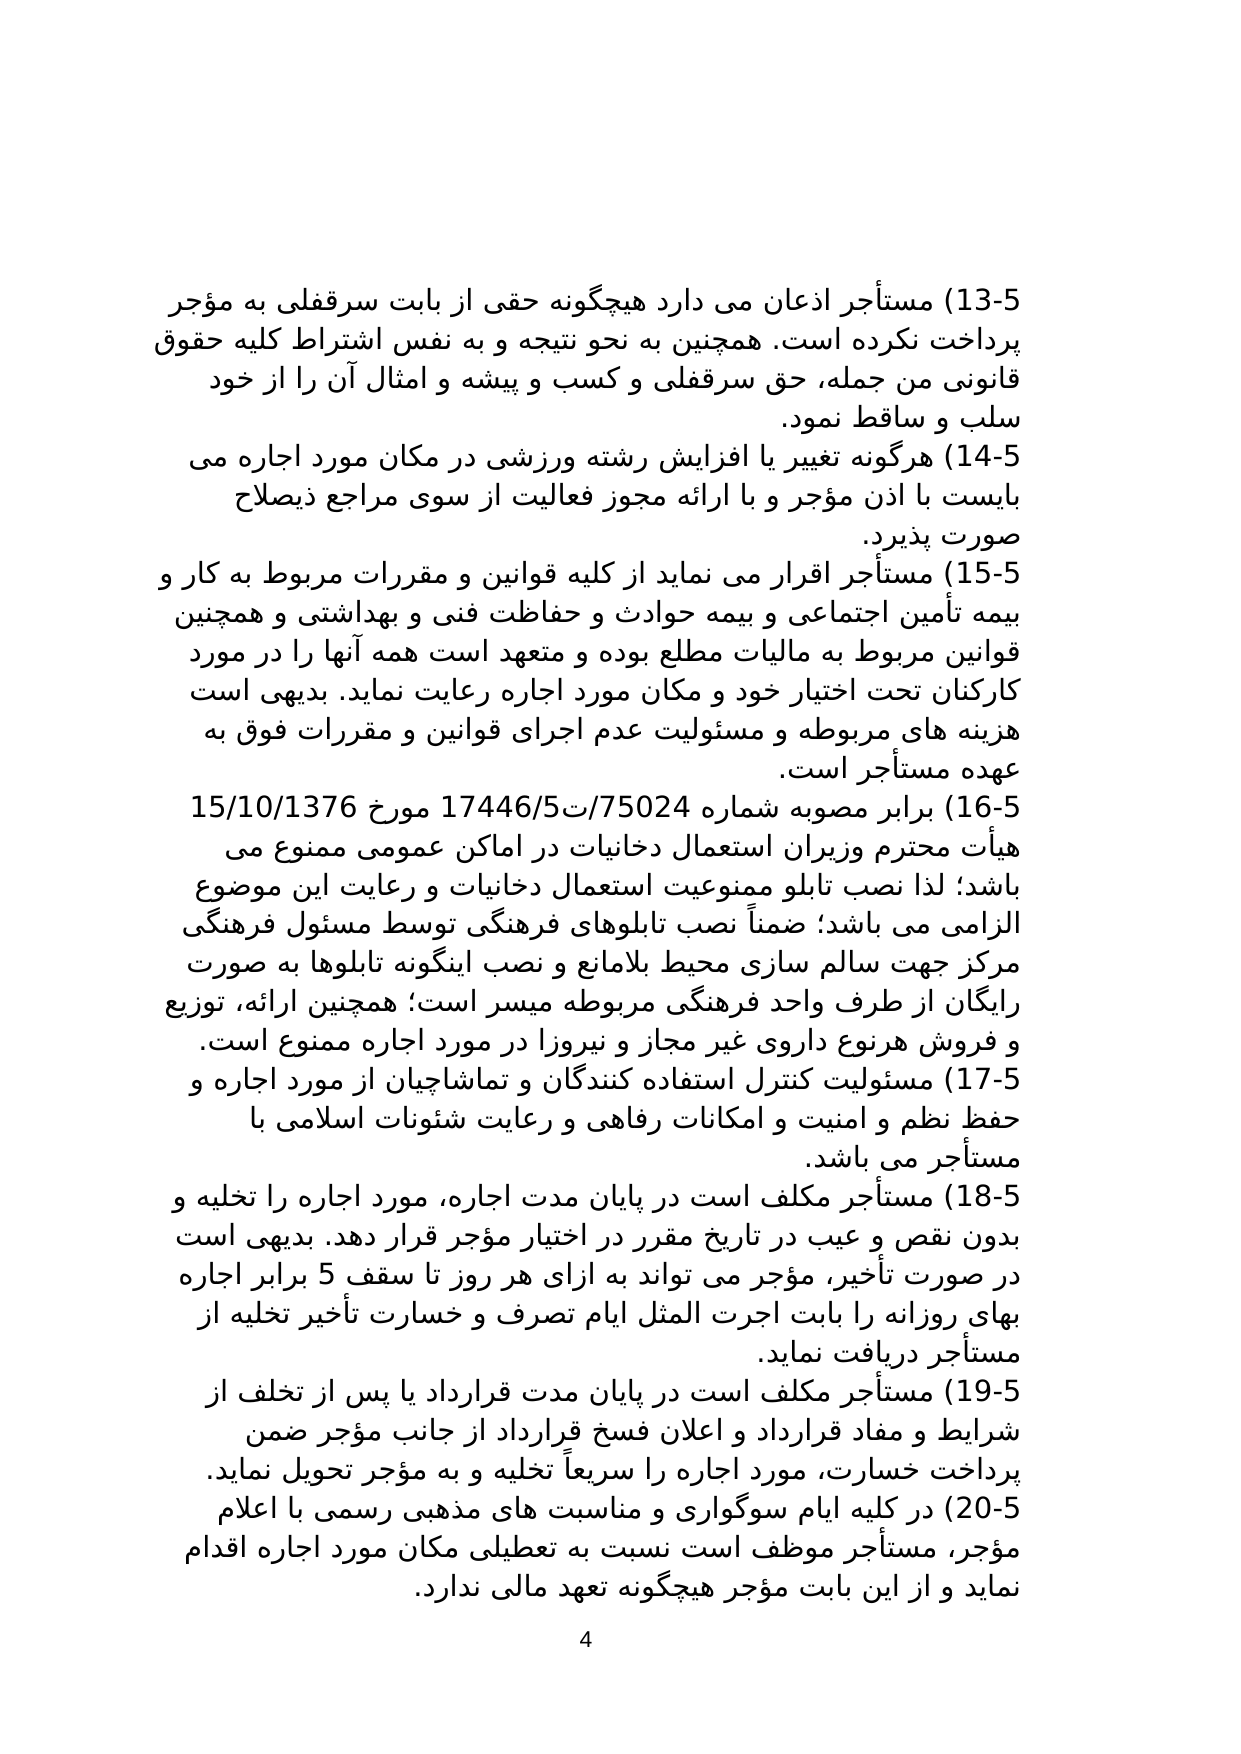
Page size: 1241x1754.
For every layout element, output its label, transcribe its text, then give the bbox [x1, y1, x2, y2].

text 14-5) هرگونه تغییر یا افزایش رشته ورزشی در مکان مورد اجاره می بایست با اذن مؤجر و با ارائه مجوز فعالیت از سوی مراجع ذیصلاح صورت پذیرد. [150, 439, 1022, 551]
text 19-5) مستأجر مکلف است در پایان مدت قرارداد یا پس از تخلف از شرایط و مفاد قرارداد و اعلان فسخ قرارداد از جانب مؤجر ضمن پرداخت خسارت، مورد اجاره را سریعاً تخلیه و به مؤجر تحویل نماید. [150, 1374, 1022, 1486]
text 13-5) مستأجر اذعان می دارد هیچگونه حقی از بابت سرقفلی به مؤجر پرداخت نکرده است. همچنین به نحو نتیجه و به نفس اشتراط کلیه حقوق قانونی من جمله، حق سرقفلی و کسب و پیشه و امثال آن را از خود سلب و ساقط نمود. [150, 283, 1022, 434]
text 15-5) مستأجر اقرار می نماید از کلیه قوانین و مقررات مربوط به کار و بیمه تأمین اجتماعی و بیمه حوادث و حفاظت فنی و بهداشتی و همچنین قوانین مربوط به مالیات مطلع بوده و متعهد است همه آنها را در مورد کارکنان تحت اختیار خود و مکان مورد اجاره رعایت نماید. بدیهی است هزینه های مربوطه و مسئولیت عدم اجرای قوانین و مقررات فوق به عهده مستأجر است. [150, 556, 1022, 785]
text 17-5) مسئولیت کنترل استفاده کنندگان و تماشاچیان از مورد اجاره و حفظ نظم و امنیت و امکانات رفاهی و رعایت شئونات اسلامی با مستأجر می باشد. [150, 1063, 1022, 1174]
text 20-5) در کلیه ایام سوگواری و مناسبت های مذهبی رسمی با اعلام مؤجر، مستأجر موظف است نسبت به تعطیلی مکان مورد اجاره اقدام نماید و از این بابت مؤجر هیچگونه تعهد مالی ندارد. [150, 1491, 1022, 1603]
text 18-5) مستأجر مکلف است در پایان مدت اجاره، مورد اجاره را تخلیه و بدون نقص و عیب در تاریخ مقرر در اختیار مؤجر قرار دهد. بدیهی است در صورت تأخیر، مؤجر می تواند به ازای هر روز تا سقف 5 برابر اجاره بهای روزانه را بابت اجرت المثل ایام تصرف و خسارت تأخیر تخلیه از مستأجر دریافت نماید. [150, 1179, 1022, 1369]
text 16-5) برابر مصوبه شماره 75024/ت17446/5 مورخ 15/10/1376 هیأت محترم وزیران استعمال دخانیات در اماکن عمومی ممنوع می باشد؛ لذا نصب تابلو ممنوعیت استعمال دخانیات و رعایت این موضوع الزامی می باشد؛ ضمناً نصب تابلوهای فرهنگی توسط مسئول فرهنگی مرکز جهت سالم سازی محیط بلامانع و نصب اینگونه تابلوها به صورت رایگان از طرف واحد فرهنگی مربوطه میسر است؛ همچنین ارائه، توزیع و فروش هرنوع داروی غیر مجاز و نیروزا در مورد اجاره ممنوع است. [150, 790, 1022, 1058]
